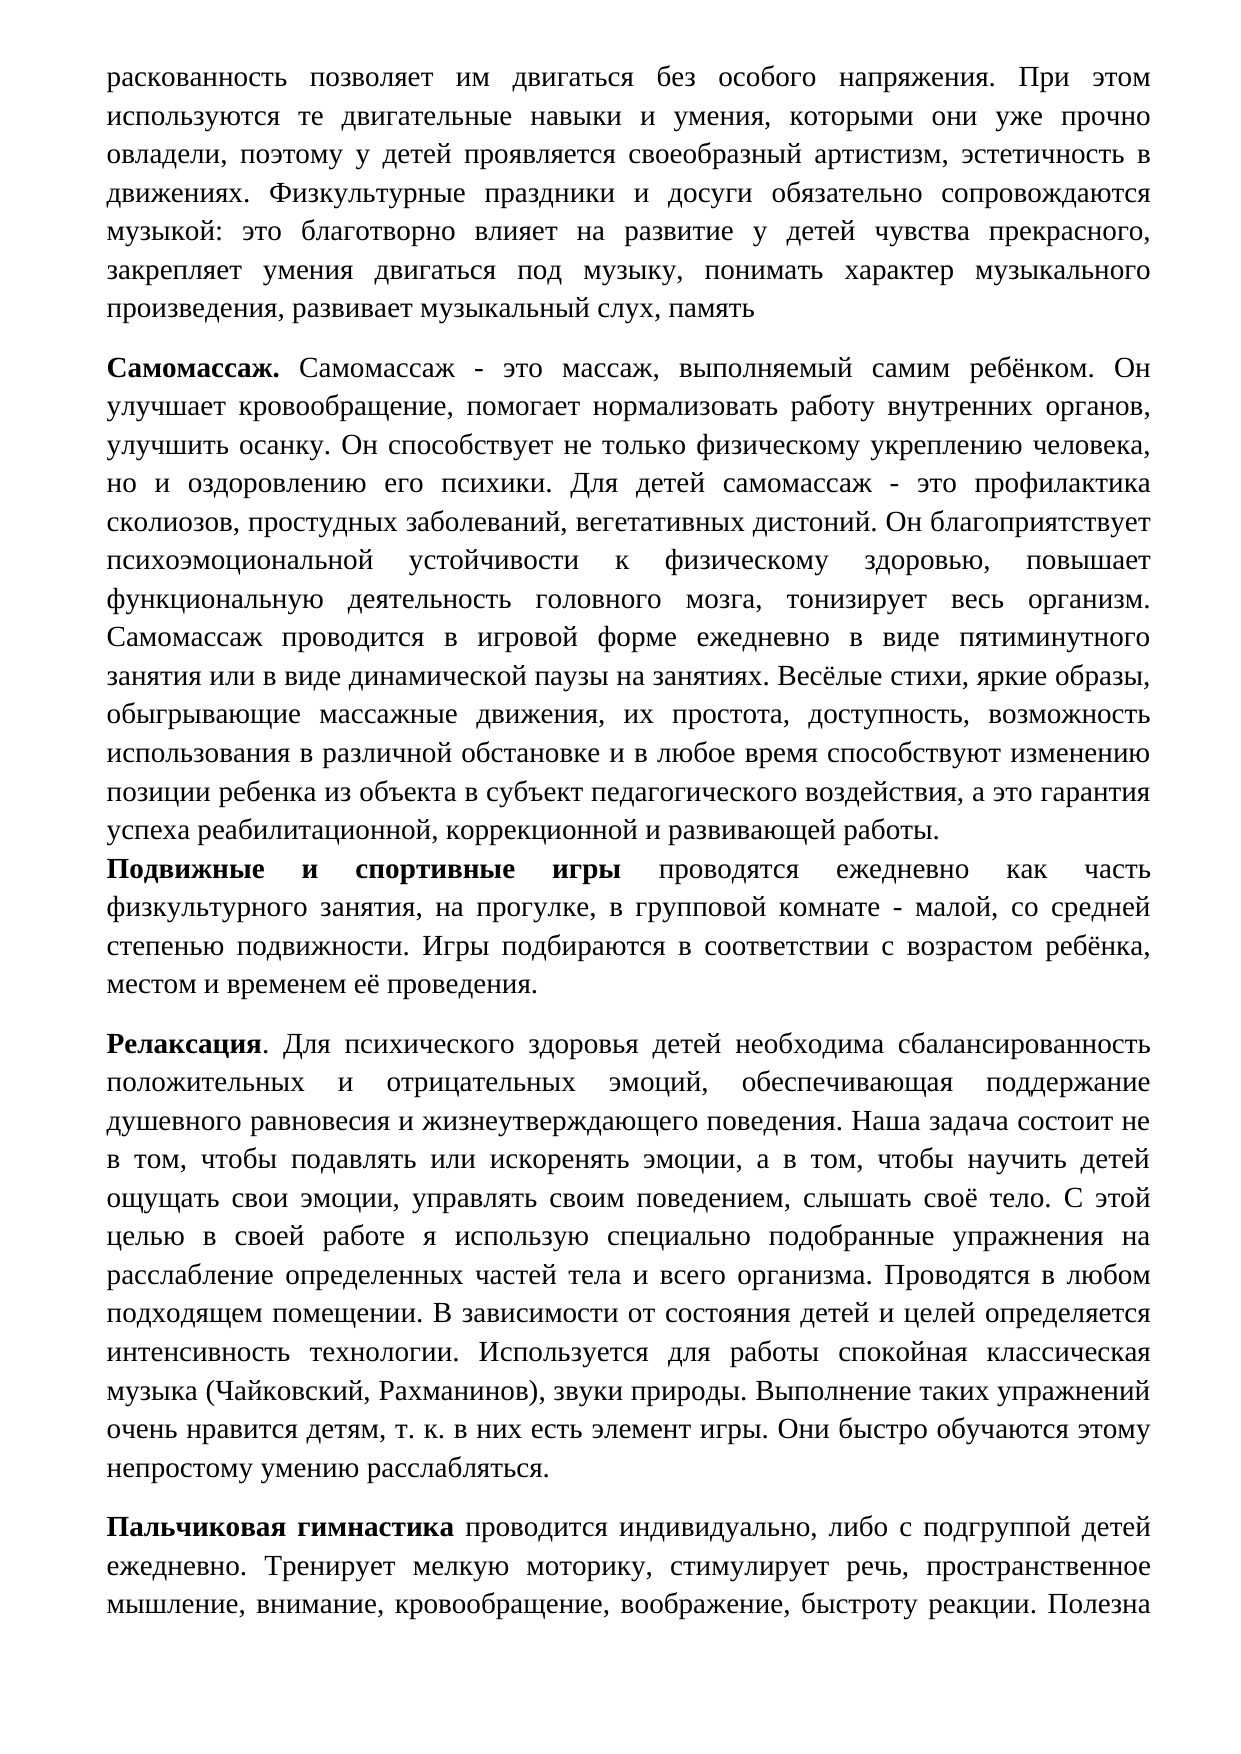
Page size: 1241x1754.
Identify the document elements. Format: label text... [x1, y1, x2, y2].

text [106, 59, 1152, 324]
text Самомассаж. Самомассаж - это массаж, выполняемый самим ребёнком. Он улучшает кровообращение, помогает нормализовать работу внутренних органов, улучшить осанку. Он способствует не только физическому укреплению человека, но и оздоровлению его психики. Для детей самомассаж - это профилактика сколиозов, простудных заболеваний, вегетативных дистоний. Он благоприятствует психоэмоциональной устойчивости к физическому здоровью, повышает функциональную деятельность головного мозга, тонизирует весь организм. Самомассаж проводится в игровой форме ежедневно в виде пятиминутного занятия или в виде динамической паузы на занятиях. Весёлые стихи, яркие образы, обыгрывающие массажные движения, их простота, доступность, возможность использования в различной обстановке и в любое время способствуют изменению позиции ребенка из объекта в субъект педагогического воздействия, а это гарантия успеха реабилитационной, коррекционной и развивающей работы. [106, 350, 1152, 846]
text Релаксация. Для психического здоровья детей необходима сбалансированность положительных и отрицательных эмоций, обеспечивающая поддержание душевного равновесия и жизнеутверждающего поведения. Наша задача состоит не в том, чтобы подавлять или искоренять эмоции, а в том, чтобы научить детей ощущать свои эмоции, управлять своим поведением, слышать своё тело. С этой целью в своей работе я использую специально подобранные упражнения на расслабление определенных частей тела и всего организма. Проводятся в любом подходящем помещении. В зависимости от состояния детей и целей определяется интенсивность технологии. Используется для работы спокойная классическая музыка (Чайковский, Рахманинов), звуки природы. Выполнение таких упражнений очень нравится детям, т. к. в них есть элемент игры. Они быстро обучаются этому непростому умению расслабляться. [106, 1026, 1152, 1483]
text Подвижные и спортивные игры проводятся ежедневно как часть физкультурного занятия, на прогулке, в групповой комнате - малой, со средней степенью подвижности. Игры подбираются в соответствии с возрастом ребёнка, местом и временем её проведения. [106, 851, 1152, 1000]
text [106, 1509, 1152, 1620]
